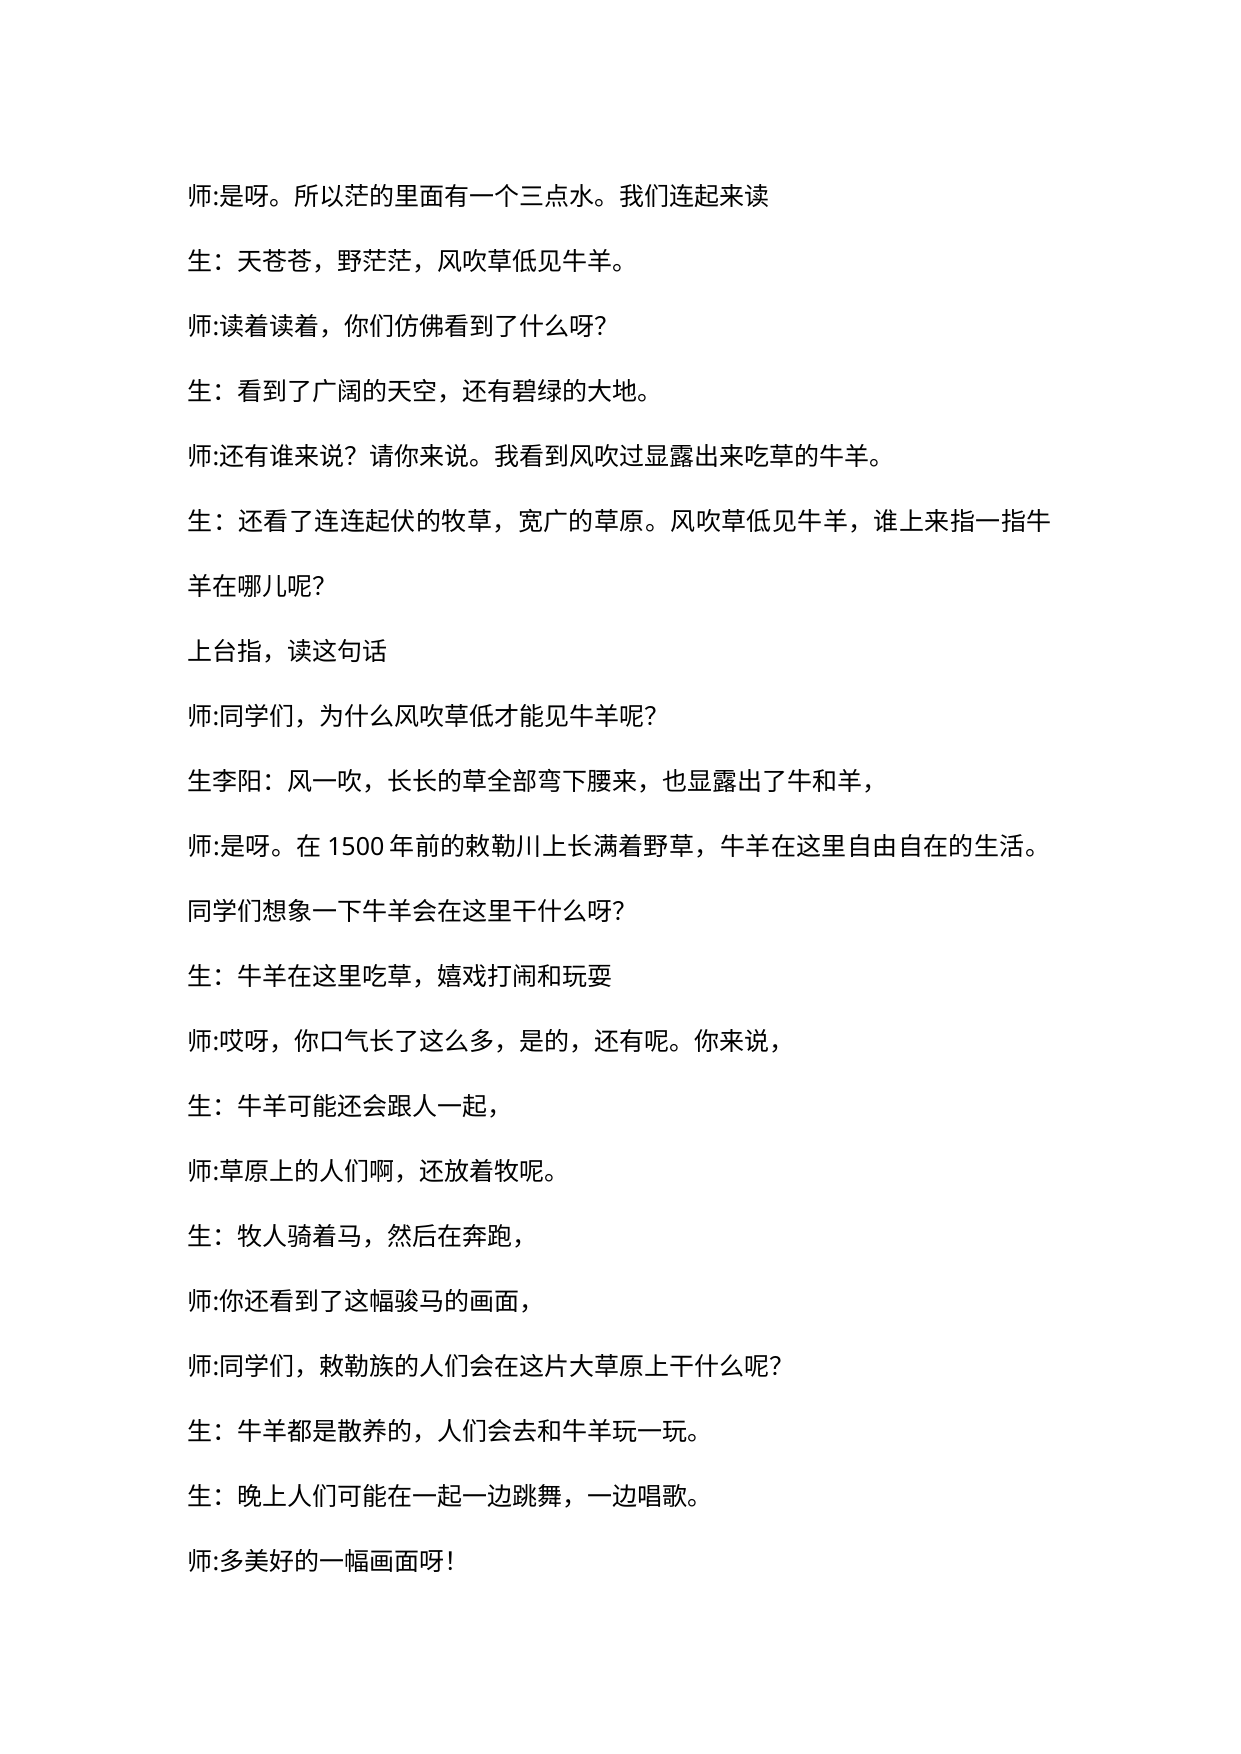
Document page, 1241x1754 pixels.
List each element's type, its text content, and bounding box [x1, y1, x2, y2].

text 师:是呀。所以茫的里面有一个三点水。我们连起来读 [187, 162, 1053, 227]
text 师:读着读着，你们仿佛看到了什么呀？ [187, 292, 1053, 357]
text 师:是呀。在1500年前的敕勒川上长满着野草，牛羊在这里自由自在的生活。同学们想象一下牛羊会在这里干什么呀？ [187, 812, 1053, 942]
text 上台指，读这句话 [187, 617, 1053, 682]
text 师:同学们，为什么风吹草低才能见牛羊呢？ [187, 682, 1053, 747]
text 师:同学们，敕勒族的人们会在这片大草原上干什么呢？ [187, 1332, 1053, 1397]
text 生：看到了广阔的天空，还有碧绿的大地。 [187, 357, 1053, 422]
text 生：牛羊都是散养的，人们会去和牛羊玩一玩。 [187, 1397, 1053, 1462]
text 师:草原上的人们啊，还放着牧呢。 [187, 1137, 1053, 1202]
text 师:哎呀，你口气长了这么多，是的，还有呢。你来说， [187, 1007, 1053, 1072]
text 生：还看了连连起伏的牧草，宽广的草原。风吹草低见牛羊，谁上来指一指牛羊在哪儿呢？ [187, 487, 1053, 617]
text 生：牛羊在这里吃草，嬉戏打闹和玩耍 [187, 942, 1053, 1007]
text 师:多美好的一幅画面呀！ [187, 1527, 1053, 1592]
text 生：牧人骑着马，然后在奔跑， [187, 1202, 1053, 1267]
text 生：牛羊可能还会跟人一起， [187, 1072, 1053, 1137]
text 生李阳：风一吹，长长的草全部弯下腰来，也显露出了牛和羊， [187, 747, 1053, 812]
text 生：天苍苍，野茫茫，风吹草低见牛羊。 [187, 227, 1053, 292]
text 师:还有谁来说？请你来说。我看到风吹过显露出来吃草的牛羊。 [187, 422, 1053, 487]
text 生：晚上人们可能在一起一边跳舞，一边唱歌。 [187, 1462, 1053, 1527]
text 师:你还看到了这幅骏马的画面， [187, 1267, 1053, 1332]
